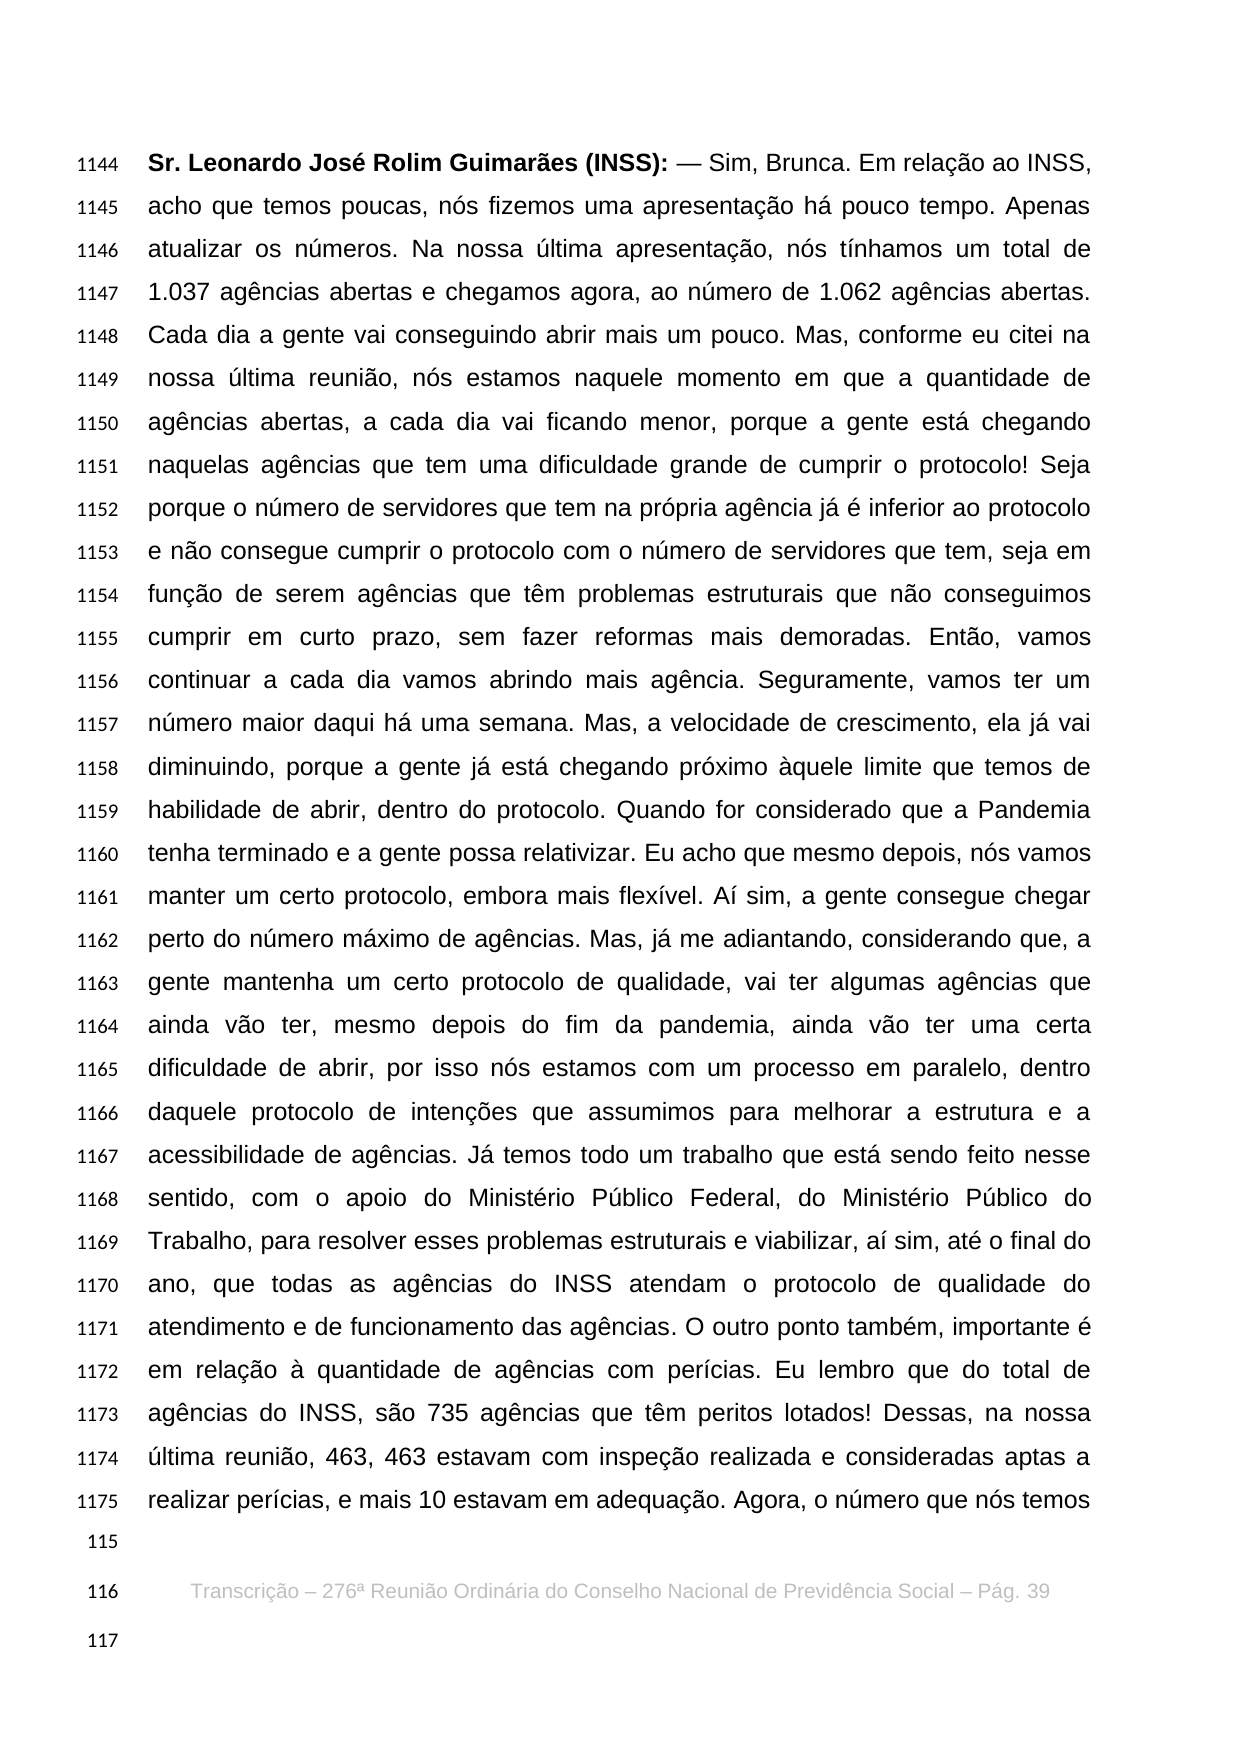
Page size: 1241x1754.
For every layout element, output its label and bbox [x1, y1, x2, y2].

text [148, 148, 1092, 1513]
